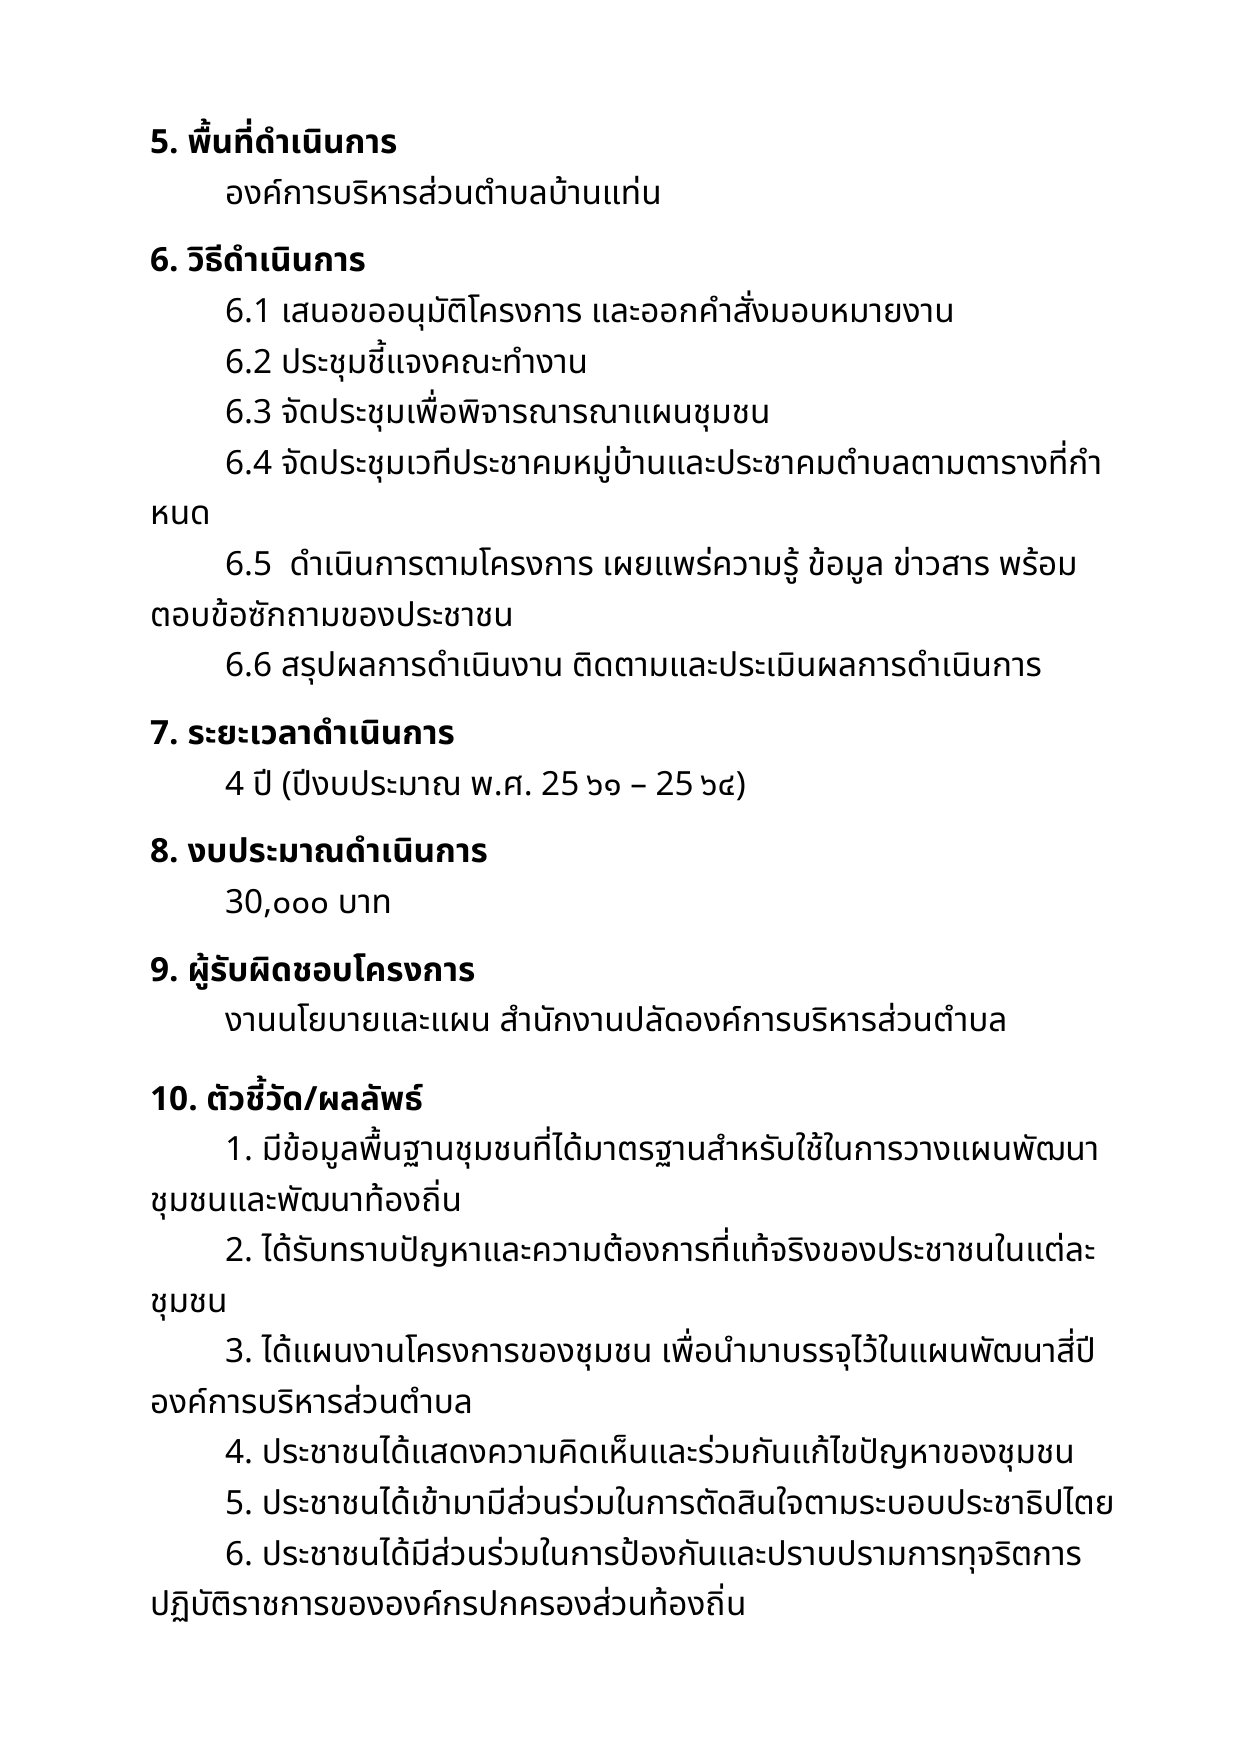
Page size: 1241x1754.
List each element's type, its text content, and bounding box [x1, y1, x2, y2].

list 9. ผู้รับผิดชอบโครงการ [150, 945, 1137, 996]
list องค์การบริหารส่วนตำบลบ้านแท่น [150, 169, 1137, 219]
list 10. ตัวชี้วัด/ผลลัพธ์ [150, 1074, 1137, 1125]
list 4. ประชาชนได้แสดงความคิดเห็นและร่วมกันแก้ไขปัญหาของชุมชน [150, 1428, 1137, 1479]
list 8. งบประมาณดําเนินการ [150, 827, 1137, 878]
list 6.2 ประชุมชี้แจงคณะทำงาน [150, 337, 1137, 388]
list 5. พื้นที่ดําเนินการ [150, 118, 1137, 169]
list 30,๐๐๐ บาท [150, 878, 1137, 928]
list 1. มีข้อมูลพื้นฐานชุมชนที่ได้มาตรฐานสําหรับใช้ในการวางแผนพัฒนาชุมชนและพัฒนาท้องถิ่น [150, 1125, 1137, 1226]
list 5. ประชาชนได้เข้ามามีส่วนร่วมในการตัดสินใจตามระบอบประชาธิปไตย [150, 1479, 1137, 1529]
list งานนโยบายและแผน สำนักงานปลัดองค์การบริหารส่วนตำบล [150, 996, 1137, 1046]
list 6.4 จัดประชุมเวทีประชาคมหมู่บ้านและประชาคมตำบลตามตารางที่กําหนด [150, 439, 1137, 540]
list 6.3 จัดประชุมเพื่อพิจารณารณาแผนชุมชน [150, 388, 1137, 439]
list 6. ประชาชนได้มีส่วนร่วมในการป้องกันและปราบปรามการทุจริตการปฏิบัติราชการขององค์กรปกครองส่วนท้องถิ่น [150, 1529, 1137, 1631]
list 6. วิธีดําเนินการ [150, 236, 1137, 287]
list 3. ได้แผนงานโครงการของชุมชน เพื่อนํามาบรรจุไว้ในแผนพัฒนาสี่ปีองค์การบริหารส่วนตำบล [150, 1327, 1137, 1428]
list 4 ปี (ปีงบประมาณ พ.ศ. 25๖๑ – 25๖๔) [150, 759, 1137, 810]
list 6.6 สรุปผลการดำเนินงาน ติดตามและประเมินผลการดำเนินการ [150, 641, 1137, 692]
list 7. ระยะเวลาดําเนินการ [150, 709, 1137, 759]
list 2. ได้รับทราบปัญหาและความต้องการที่แท้จริงของประชาชนในแต่ละชุมชน [150, 1226, 1137, 1327]
list 6.5 ดำเนินการตามโครงการ เผยแพร่ความรู้ ข้อมูล ข่าวสาร พร้อมตอบข้อซักถามของประชาชน [150, 540, 1137, 641]
list 6.1 เสนอขออนุมัติโครงการ และออกคำสั่งมอบหมายงาน [150, 287, 1137, 337]
